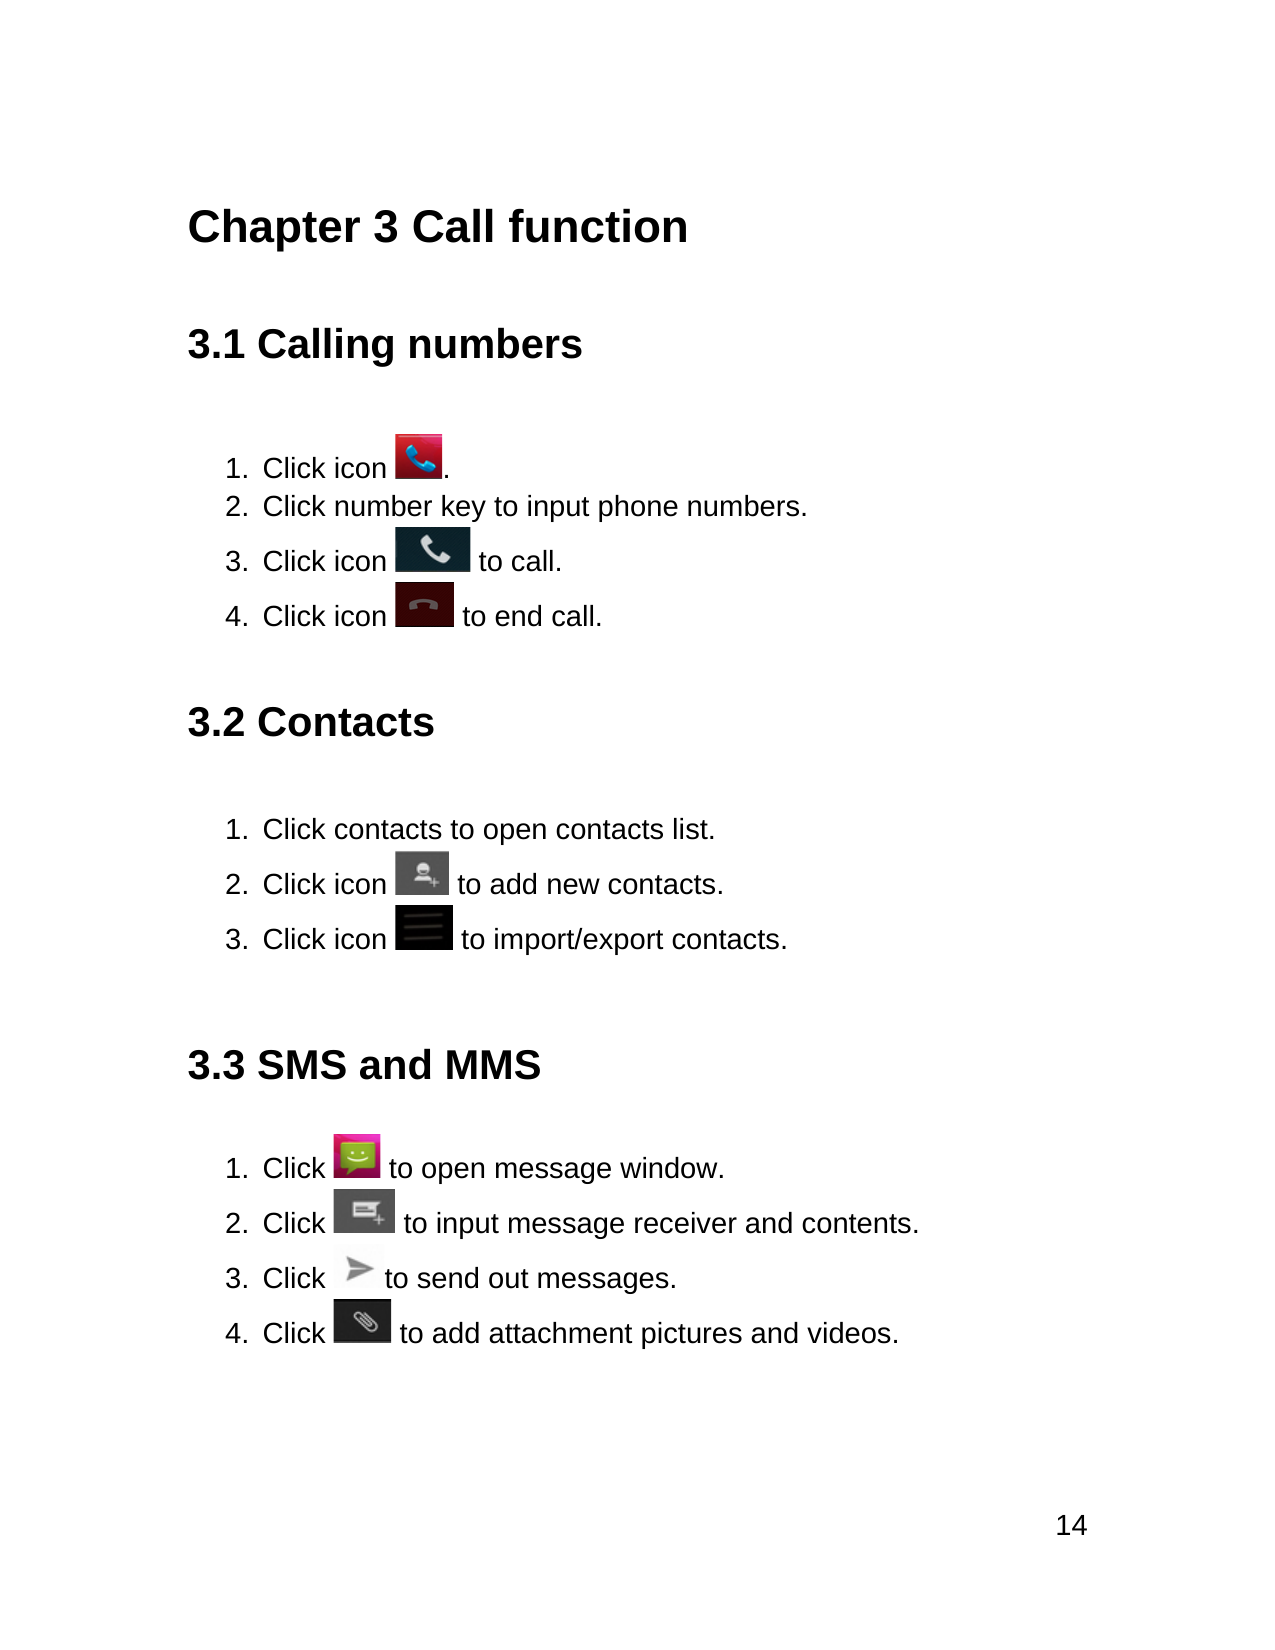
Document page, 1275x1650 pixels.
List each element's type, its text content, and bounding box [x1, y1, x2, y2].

list Click contacts to open contacts list. [225, 812, 1087, 845]
picture [395, 582, 454, 627]
picture [395, 527, 471, 572]
picture [395, 905, 453, 950]
picture [395, 850, 449, 895]
list Click to add attachment pictures and videos. [225, 1299, 1087, 1349]
subtitle Chapter 3 Call function [187, 200, 1087, 253]
picture [395, 434, 443, 479]
subtitle 3.2 Contacts [187, 697, 1087, 745]
list Click to open message window. [225, 1134, 1087, 1184]
picture [333, 1189, 395, 1233]
list Click to input message receiver and contents. [225, 1189, 1087, 1239]
list Click icon to add new contacts. [225, 850, 1087, 900]
list Click icon to call. [225, 528, 1087, 578]
subtitle 3.3 SMS and MMS [187, 1041, 1087, 1088]
list Click to send out messages. [225, 1244, 1087, 1294]
list Click number key to input phone numbers. [225, 489, 1087, 523]
list Click icon to end call. [225, 583, 1087, 633]
picture [333, 1244, 385, 1288]
picture [333, 1299, 392, 1343]
list Click icon . [225, 434, 1087, 484]
picture [333, 1134, 381, 1178]
subtitle 3.1 Calling numbers [187, 320, 1087, 368]
list Click icon to import/export contacts. [225, 905, 1087, 955]
